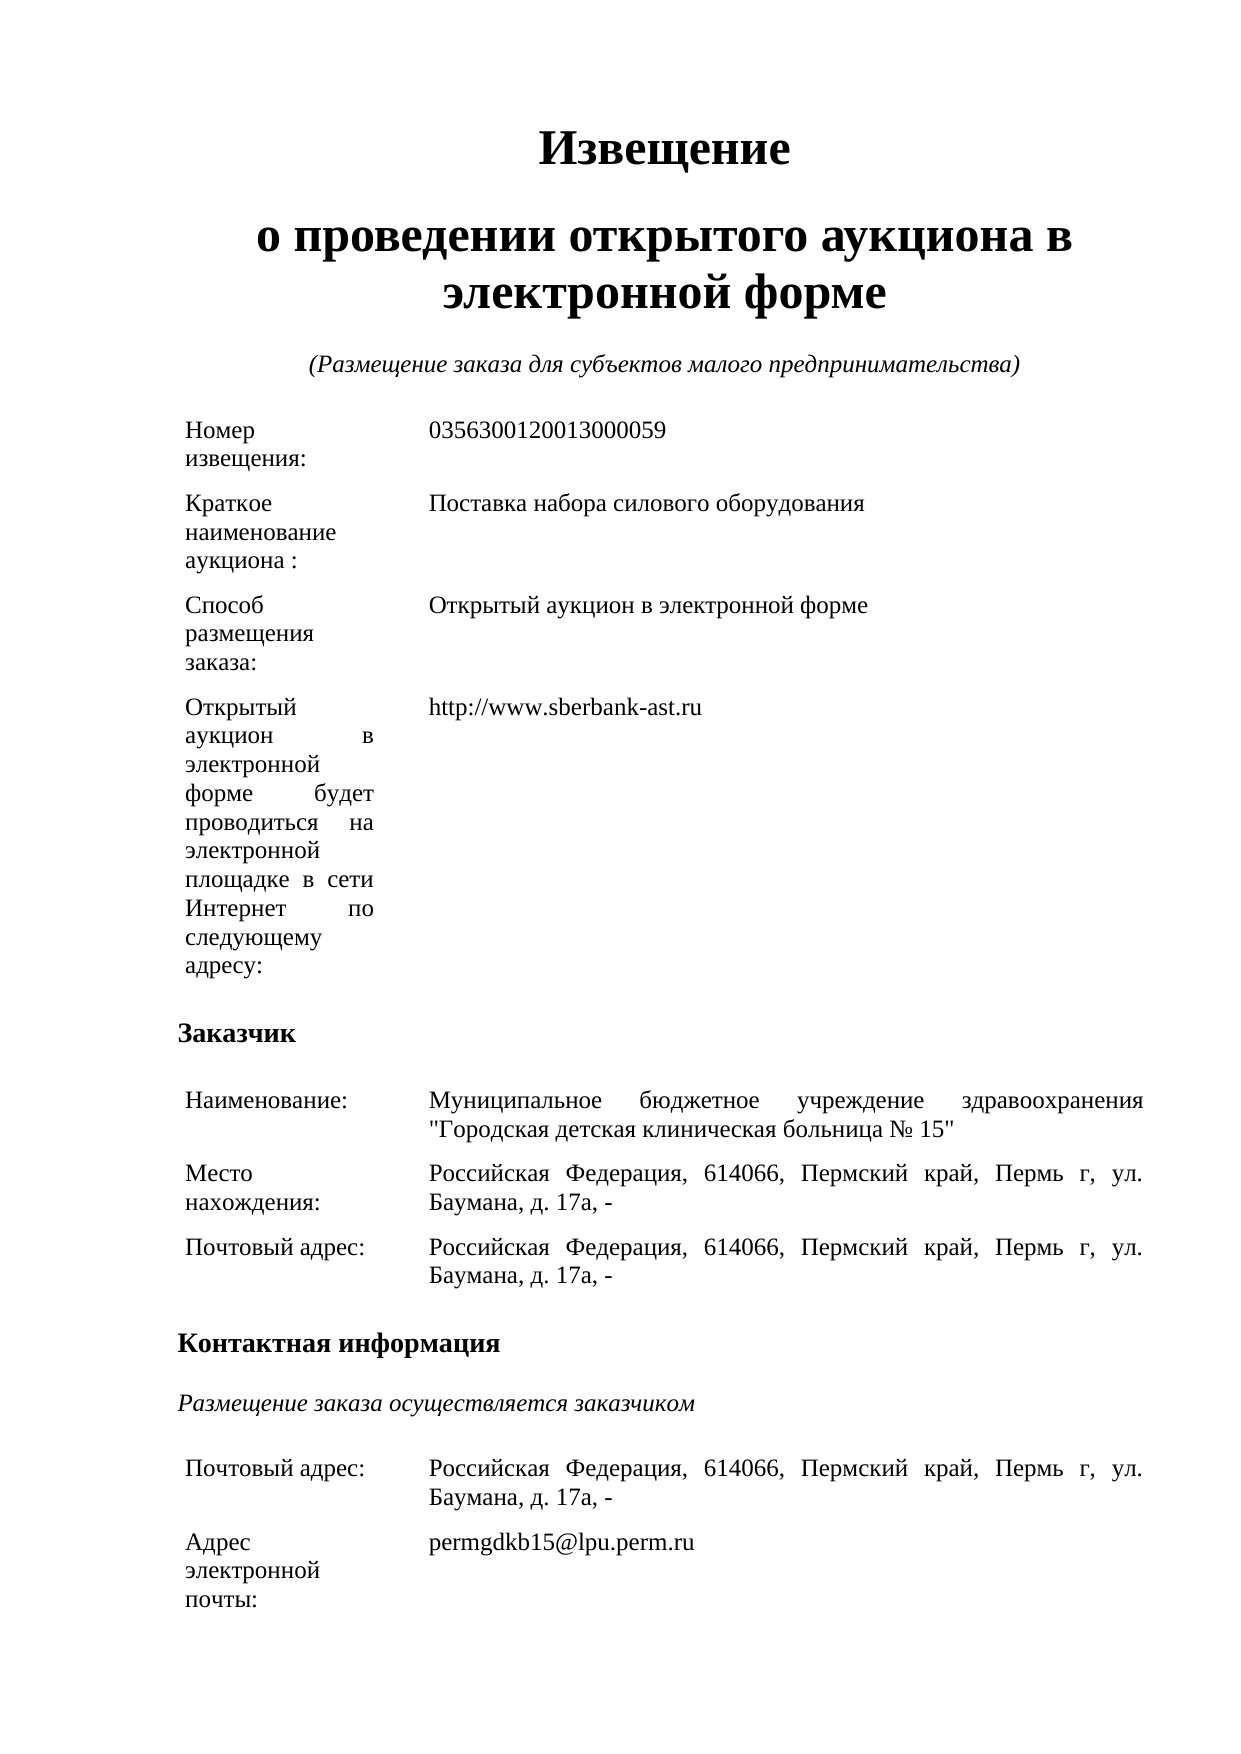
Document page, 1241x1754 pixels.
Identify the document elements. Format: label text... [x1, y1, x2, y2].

table_header Номер извещения: [177, 407, 421, 480]
table_cell Российская Федерация, 614066, Пермский край, Пермь г, ул. Баумана, д. 17а, - [421, 1224, 1152, 1297]
table_header Муниципальное бюджетное учреждение здравоохранения "Городская детская клиническая больница № 15" [421, 1078, 1152, 1151]
table_header Российская Федерация, 614066, Пермский край, Пермь г, ул. Баумана, д. 17а, - [421, 1446, 1152, 1519]
table_header Наименование: [177, 1078, 421, 1151]
text Контактная информация [177, 1326, 1152, 1358]
text о проведении открытого аукциона в электронной форме [177, 205, 1152, 320]
text Заказчик [177, 1016, 1152, 1048]
table_cell permgdkb15@lpu.perm.ru [421, 1519, 1152, 1621]
table_cell http://www.sberbank-ast.ru [421, 684, 1152, 987]
table_cell Поставка набора силового оборудования [421, 480, 1152, 582]
table_cell Адрес электронной почты: [177, 1519, 421, 1621]
table_cell Открытый аукцион в электронной форме будет проводиться на электронной площадке в сети Интернет по следующему адресу: [177, 684, 421, 987]
table_cell Российская Федерация, 614066, Пермский край, Пермь г, ул. Баумана, д. 17а, - [421, 1151, 1152, 1224]
table_cell Почтовый адрес: [177, 1224, 421, 1297]
table_header Почтовый адрес: [177, 1446, 421, 1519]
text Размещение заказа осуществляется заказчиком [177, 1388, 1152, 1416]
text Извещение [177, 118, 1152, 176]
text (Размещение заказа для субъектов малого предпринимательства) [177, 349, 1152, 378]
table_cell Краткое наименование аукциона : [177, 480, 421, 582]
table_cell Способ размещения заказа: [177, 582, 421, 684]
table_cell Открытый аукцион в электронной форме [421, 582, 1152, 684]
table_cell Место нахождения: [177, 1151, 421, 1224]
table_header 0356300120013000059 [421, 407, 1152, 480]
